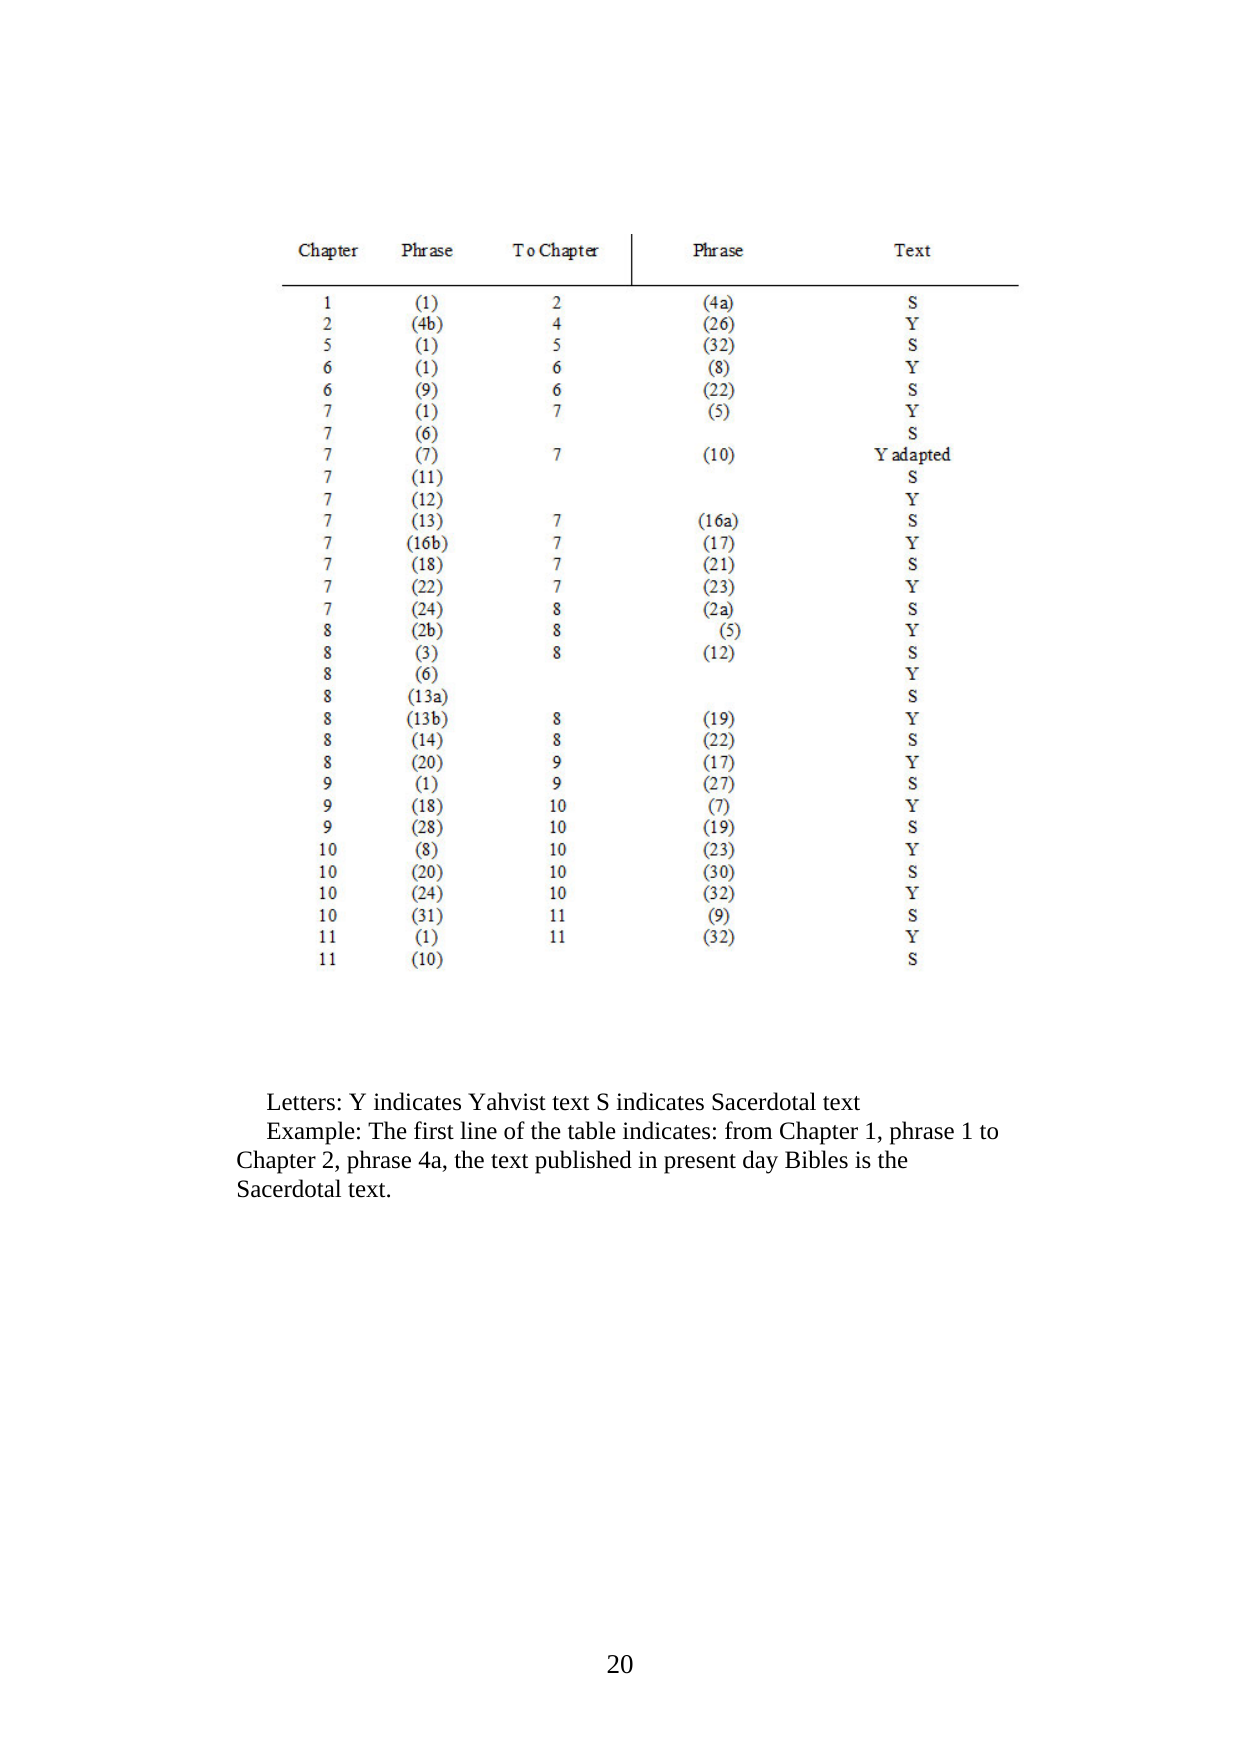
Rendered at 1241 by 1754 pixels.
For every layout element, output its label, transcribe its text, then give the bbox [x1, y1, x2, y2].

picture [266, 234, 1034, 1030]
text Example: The first line of the table indicates: from Chapter 1, phrase 1 to Chapter 2, phrase 4a, the text published in present day Bibles is the Sacerdotal text. [236, 1116, 1004, 1202]
text Letters: Y indicates Yahvist text S indicates Sacerdotal text [236, 1087, 1004, 1116]
